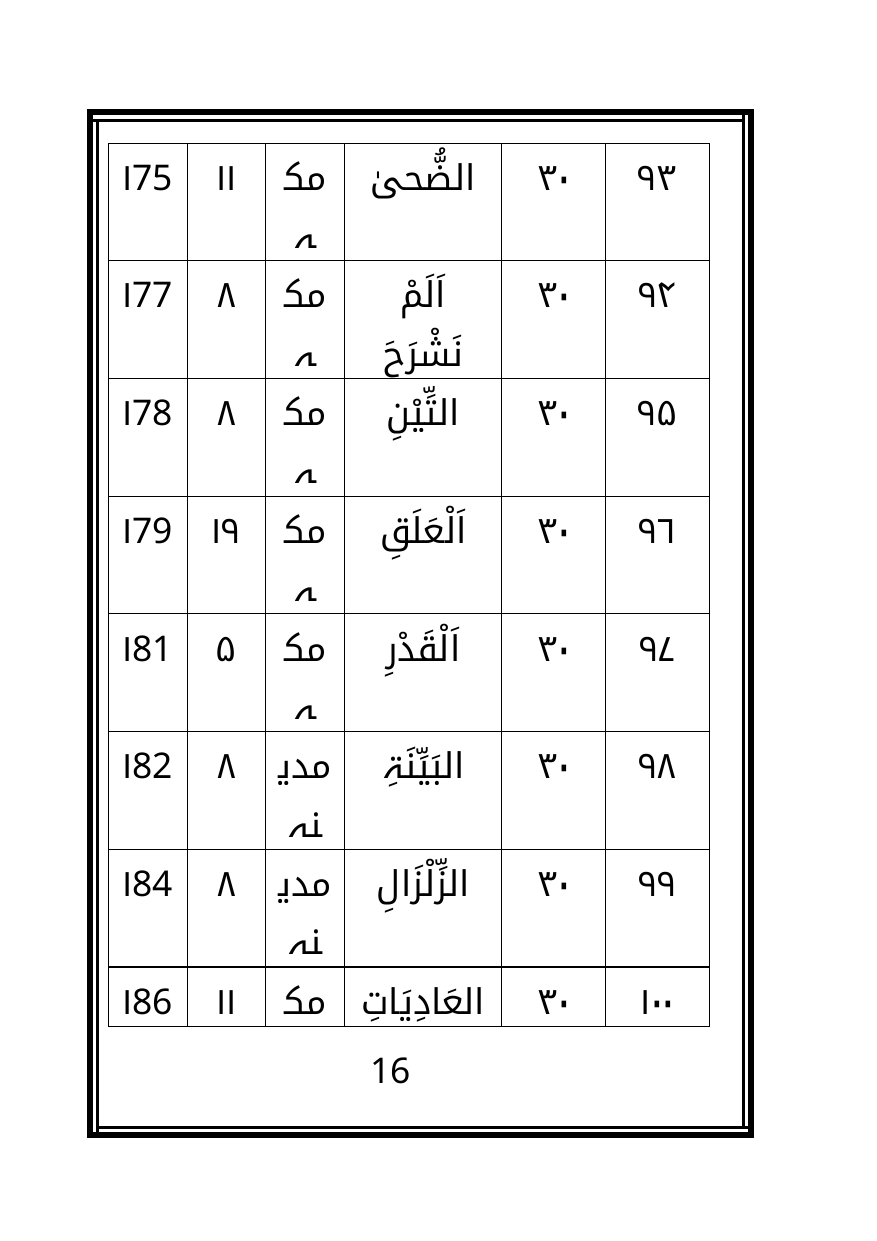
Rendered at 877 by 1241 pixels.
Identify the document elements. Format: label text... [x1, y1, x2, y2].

table_cell ۱۱ [188, 144, 265, 260]
table_cell ۹۹ [606, 850, 709, 966]
table_cell ۳۰ [502, 261, 605, 378]
table_cell ۹۴ [606, 261, 709, 378]
table_cell التِّیْنِ [345, 379, 501, 496]
table_cell اَلْعَلَقِ [345, 497, 501, 613]
table_cell ۳۰ [502, 379, 605, 496]
table_cell ۱78 [109, 379, 187, 496]
table_cell ۱82 [109, 732, 187, 849]
table_cell مکہ [266, 379, 344, 496]
table_cell اَلَمْ نَشْرَحَ [345, 261, 501, 378]
table_cell البَیِّنَۃِ [345, 732, 501, 849]
table_cell مکہ [266, 497, 344, 613]
table_cell ۵ [188, 614, 265, 731]
table_cell مدینہ [266, 732, 344, 849]
table_cell ۳۰ [502, 968, 605, 1026]
table_cell العَادِیَاتِ [345, 968, 501, 1026]
table_cell ۳۰ [502, 144, 605, 260]
table_cell ۱86 [109, 968, 187, 1026]
table_cell ۳۰ [502, 732, 605, 849]
table_cell ۱77 [109, 261, 187, 378]
table_cell ۱75 [109, 144, 187, 260]
table_cell ۹۷ [606, 614, 709, 731]
table_cell ۸ [188, 732, 265, 849]
table_cell ۱۰۰ [606, 968, 709, 1026]
table_cell ۳۰ [502, 850, 605, 966]
table_cell ۹۶ [606, 497, 709, 613]
table_cell مکہ [266, 144, 344, 260]
table_cell ۹۸ [606, 732, 709, 849]
table_cell مکہ [266, 261, 344, 378]
table_cell ۸ [188, 261, 265, 378]
table_cell ۱84 [109, 850, 187, 966]
table_cell مکہ [266, 968, 344, 1026]
table_cell ۹۳ [606, 144, 709, 260]
table_cell الضُّحیٰ [345, 144, 501, 260]
table_cell مدینہ [266, 850, 344, 966]
table_cell ۳۰ [502, 497, 605, 613]
table_cell الزِّلْزَالِ [345, 850, 501, 966]
table_cell ۱۹ [188, 497, 265, 613]
table_cell مکہ [266, 614, 344, 731]
table_cell ۱79 [109, 497, 187, 613]
table_cell ۹۵ [606, 379, 709, 496]
table_cell ۱۱ [188, 968, 265, 1026]
table_cell اَلْقَدْرِ [345, 614, 501, 731]
table_cell ۱81 [109, 614, 187, 731]
table_cell ۸ [188, 850, 265, 966]
table_cell ۳۰ [502, 614, 605, 731]
table_cell ۸ [188, 379, 265, 496]
